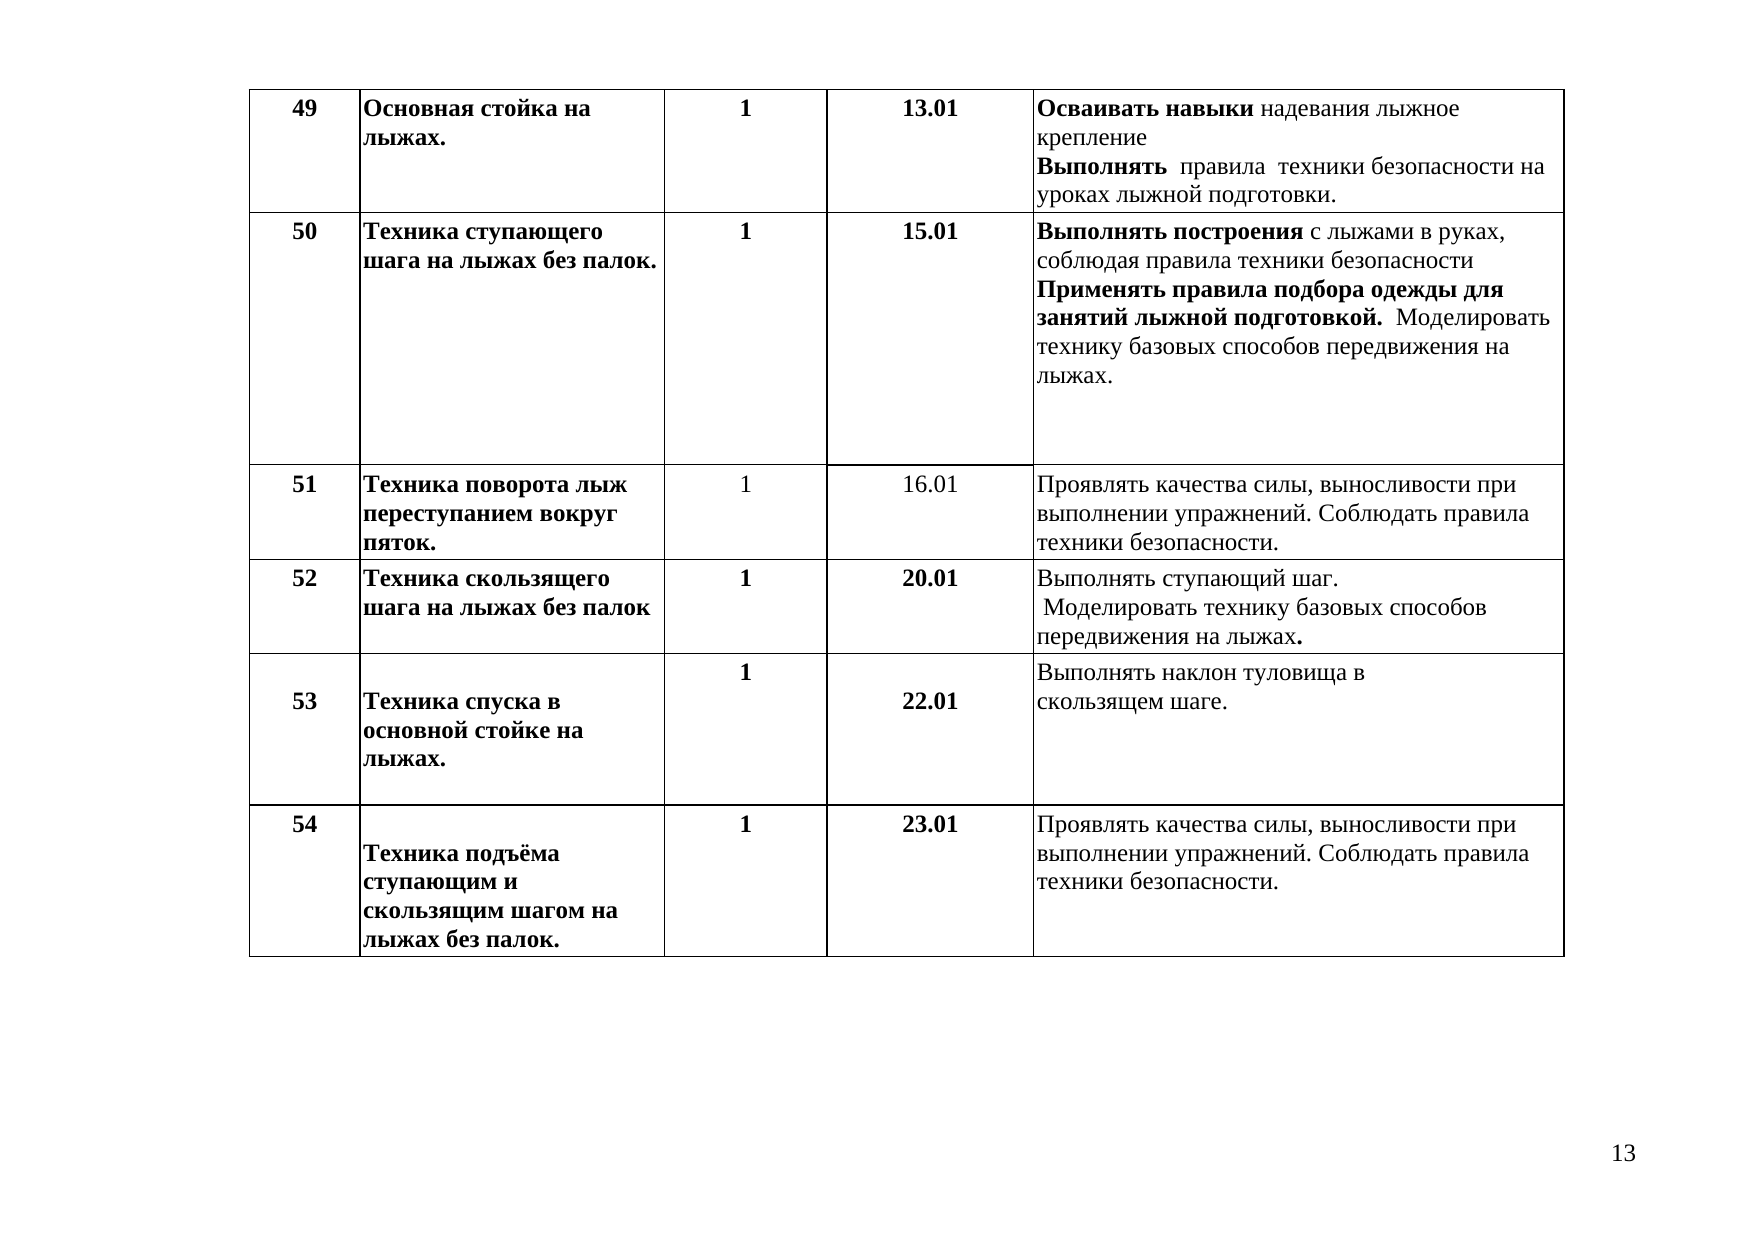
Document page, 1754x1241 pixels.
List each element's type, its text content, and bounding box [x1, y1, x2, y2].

table_cell Выполнять ступающий шаг. Моделировать технику базовых способов передвижения на лыжах. [1034, 560, 1563, 653]
table_cell 1 [665, 213, 826, 464]
table_cell 52 [250, 560, 359, 653]
table_header 13.01 [828, 90, 1033, 211]
table_cell Техника ступающего шага на лыжах без палок. [361, 213, 664, 464]
table_cell 23.01 [828, 806, 1033, 956]
table_cell 22.01 [828, 654, 1033, 804]
table_cell 54 [250, 806, 359, 956]
table_cell 51 [250, 465, 359, 558]
table_cell 1 [665, 465, 826, 558]
table_cell Выполнять построения с лыжами в руках, соблюдая правила техники безопасности Применять правила подбора одежды для занятий лыжной подготовкой. Моделировать технику базовых способов передвижения на лыжах. [1034, 213, 1563, 464]
table_cell 15.01 [828, 213, 1033, 464]
table_cell 1 [665, 560, 826, 653]
table_cell 20.01 [828, 560, 1033, 653]
table_header Основная стойка на лыжах. [361, 90, 664, 211]
table_cell Проявлять качества силы, выносливости при выполнении упражнений. Соблюдать правила техники безопасности. [1034, 806, 1563, 956]
table_cell 53 [250, 654, 359, 804]
table_cell Проявлять качества силы, выносливости при выполнении упражнений. Соблюдать правила техники безопасности. [1034, 465, 1563, 558]
table_cell 1 [665, 654, 826, 804]
table_header 49 [250, 90, 359, 211]
table_cell 1 [665, 806, 826, 956]
table_cell Техника спуска в основной стойке на лыжах. [361, 654, 664, 804]
table_cell Техника поворота лыж переступанием вокруг пяток. [361, 465, 664, 558]
table_cell Техника скользящего шага на лыжах без палок [361, 560, 664, 653]
table_cell Техника подъёма ступающим и скользящим шагом на лыжах без палок. [361, 806, 664, 956]
table_cell 50 [250, 213, 359, 464]
table_header Осваивать навыки надевания лыжное крепление Выполнять правила техники безопасности на уроках лыжной подготовки. [1034, 90, 1563, 211]
table_cell 16.01 [828, 466, 1033, 558]
table_cell Выполнять наклон туловища в скользящем шаге. [1034, 654, 1563, 804]
table_header 1 [665, 90, 826, 211]
